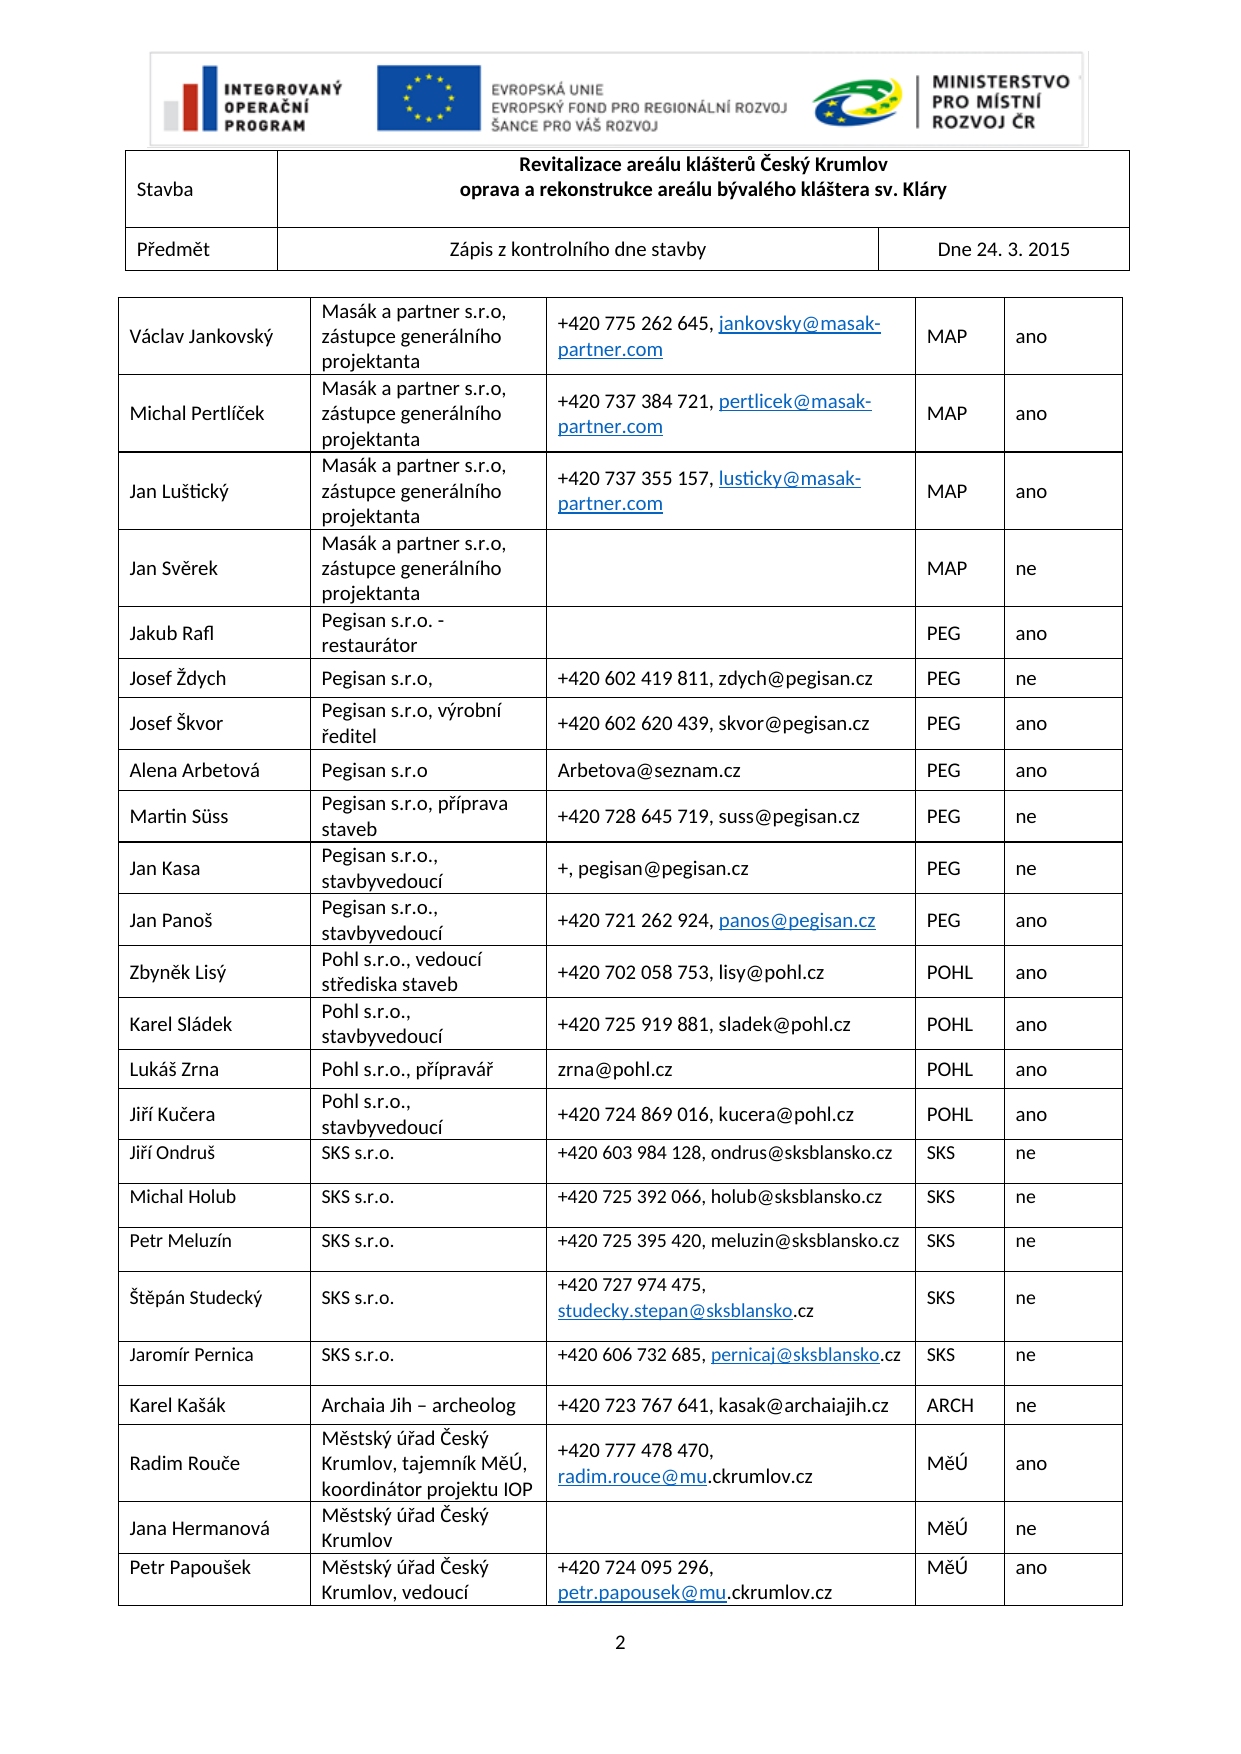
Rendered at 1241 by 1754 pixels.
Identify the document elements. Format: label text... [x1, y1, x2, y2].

table_cell Josef Škvor [119, 698, 310, 748]
table_cell ne [1005, 530, 1122, 606]
table_cell Pegisan s.r.o, příprava staveb [311, 791, 546, 841]
table_cell PEG [916, 659, 1004, 697]
table_cell [547, 607, 915, 658]
table_cell ano [1005, 1050, 1122, 1087]
table_cell ano [1005, 1425, 1122, 1501]
table_cell Radim Rouče [119, 1425, 310, 1501]
table_cell Pohl s.r.o., přípravář [311, 1050, 546, 1087]
table_cell Jan Panoš [119, 894, 310, 945]
table_cell PEG [916, 698, 1004, 748]
table_cell Masák a partner s.r.o, zástupce generálního projektanta [311, 530, 546, 606]
table_cell ne [1005, 791, 1122, 841]
table_cell +420 725 919 881, sladek@pohl.cz [547, 998, 915, 1049]
table_cell Jana Hermanová [119, 1502, 310, 1553]
table_cell Městský úřad Český Krumlov, tajemník MěÚ, koordinátor projektu IOP [311, 1425, 546, 1501]
table_cell Petr Papoušek [119, 1554, 310, 1605]
table_cell +420 777 478 470, radim.rouce@mu.ckrumlov.cz [547, 1425, 915, 1501]
table_cell POHL [916, 998, 1004, 1049]
table_cell SKS [916, 1228, 1004, 1271]
table_cell [547, 1502, 915, 1553]
table_cell +420 727 974 475, studecky.stepan@sksblansko.cz [547, 1272, 915, 1341]
table_cell PEG [916, 843, 1004, 893]
table_cell ano [1005, 894, 1122, 945]
table_cell MAP [916, 375, 1004, 451]
table_cell MAP [916, 298, 1004, 374]
table_cell Michal Holub [119, 1184, 310, 1227]
table_cell +420 724 869 016, kucera@pohl.cz [547, 1089, 915, 1139]
table_cell +420 721 262 924, panos@pegisan.cz [547, 894, 915, 945]
table_cell Petr Meluzín [119, 1228, 310, 1271]
table_cell +420 702 058 753, lisy@pohl.cz [547, 946, 915, 997]
table_cell ne [1005, 1502, 1122, 1553]
table_cell zrna@pohl.cz [547, 1050, 915, 1087]
table_cell ano [1005, 998, 1122, 1049]
table_cell ne [1005, 1140, 1122, 1183]
table_cell +420 737 355 157, lusticky@masak-partner.com [547, 453, 915, 529]
table_cell SKS [916, 1140, 1004, 1183]
table_cell +420 602 620 439, skvor@pegisan.cz [547, 698, 915, 748]
table_cell PEG [916, 791, 1004, 841]
table_cell ano [1005, 453, 1122, 529]
table_cell Pegisan s.r.o, výrobní ředitel [311, 698, 546, 748]
table_cell +420 737 384 721, pertlicek@masak-partner.com [547, 375, 915, 451]
table_cell Jan Luštický [119, 453, 310, 529]
table_cell ne [1005, 1386, 1122, 1424]
table_cell Masák a partner s.r.o, zástupce generálního projektanta [311, 453, 546, 529]
table_cell Pegisan s.r.o., stavbyvedoucí [311, 894, 546, 945]
table_cell +420 725 392 066, holub@sksblansko.cz [547, 1184, 915, 1227]
table_cell +420 775 262 645, jankovsky@masak-partner.com [547, 298, 915, 374]
table_cell SKS s.r.o. [311, 1140, 546, 1183]
table_cell Masák a partner s.r.o, zástupce generálního projektanta [311, 375, 546, 451]
table_cell ano [1005, 1089, 1122, 1139]
table_cell PEG [916, 750, 1004, 789]
table_cell ano [1005, 298, 1122, 374]
table_cell ne [1005, 1342, 1122, 1385]
table_cell Zbyněk Lisý [119, 946, 310, 997]
table_cell +420 723 767 641, kasak@archaiajih.cz [547, 1386, 915, 1424]
table_cell SKS [916, 1342, 1004, 1385]
table_cell SKS s.r.o. [311, 1272, 546, 1341]
table_cell POHL [916, 946, 1004, 997]
table_cell Pegisan s.r.o [311, 750, 546, 789]
table_cell MAP [916, 530, 1004, 606]
table_cell Jaromír Pernica [119, 1342, 310, 1385]
table_cell Jan Svěrek [119, 530, 310, 606]
table_cell Michal Pertlíček [119, 375, 310, 451]
table_cell Městský úřad Český Krumlov [311, 1502, 546, 1553]
table_cell ARCH [916, 1386, 1004, 1424]
table_cell Městský úřad Český Krumlov, vedoucí oddělení památkové péče [311, 1554, 546, 1605]
table_cell Martin Süss [119, 791, 310, 841]
table_cell PEG [916, 607, 1004, 658]
table_cell SKS s.r.o. [311, 1184, 546, 1227]
table_cell MěÚ [916, 1425, 1004, 1501]
table_cell Pohl s.r.o., vedoucí střediska staveb [311, 946, 546, 997]
table_cell +420 725 395 420, meluzin@sksblansko.cz [547, 1228, 915, 1271]
table_cell ano [1005, 750, 1122, 789]
table_cell +420 606 732 685, pernicaj@sksblansko.cz [547, 1342, 915, 1385]
table_cell PEG [916, 894, 1004, 945]
table_cell Pegisan s.r.o, [311, 659, 546, 697]
table_cell Jiří Kučera [119, 1089, 310, 1139]
table_cell Arbetova@seznam.cz [547, 750, 915, 789]
table_cell Lukáš Zrna [119, 1050, 310, 1087]
table_cell SKS s.r.o. [311, 1342, 546, 1385]
table_cell ano [1005, 698, 1122, 748]
table_cell MAP [916, 453, 1004, 529]
table_cell Václav Jankovský [119, 298, 310, 374]
table_cell +, pegisan@pegisan.cz [547, 843, 915, 893]
table_cell Jan Kasa [119, 843, 310, 893]
table_cell Jakub Rafl [119, 607, 310, 658]
table_cell Pegisan s.r.o., stavbyvedoucí [311, 843, 546, 893]
table_cell MěÚ [916, 1554, 1004, 1605]
table_cell ne [1005, 1184, 1122, 1227]
table_cell +420 724 095 296, petr.papousek@mu.ckrumlov.cz [547, 1554, 915, 1605]
table_cell POHL [916, 1089, 1004, 1139]
table_cell ne [1005, 1228, 1122, 1271]
table_cell MěÚ [916, 1502, 1004, 1553]
table_cell ne [1005, 843, 1122, 893]
table_cell Archaia Jih – archeolog [311, 1386, 546, 1424]
table_cell ano [1005, 946, 1122, 997]
table_cell ano [1005, 375, 1122, 451]
table_cell +420 602 419 811, zdych@pegisan.cz [547, 659, 915, 697]
table_cell Pegisan s.r.o. - restaurátor [311, 607, 546, 658]
table_cell ano [1005, 607, 1122, 658]
table_cell Karel Sládek [119, 998, 310, 1049]
table_cell SKS s.r.o. [311, 1228, 546, 1271]
table_cell +420 728 645 719, suss@pegisan.cz [547, 791, 915, 841]
table_cell SKS [916, 1184, 1004, 1227]
table_cell Štěpán Studecký [119, 1272, 310, 1341]
table_cell Karel Kašák [119, 1386, 310, 1424]
table_cell Masák a partner s.r.o, zástupce generálního projektanta [311, 298, 546, 374]
table_cell [547, 530, 915, 606]
table_cell Pohl s.r.o., stavbyvedoucí [311, 998, 546, 1049]
table_cell Josef Ždych [119, 659, 310, 697]
table_cell ne [1005, 659, 1122, 697]
table_cell Pohl s.r.o., stavbyvedoucí [311, 1089, 546, 1139]
table_cell +420 603 984 128, ondrus@sksblansko.cz [547, 1140, 915, 1183]
table_cell SKS [916, 1272, 1004, 1341]
picture [147, 51, 1090, 149]
table_cell ano [1005, 1554, 1122, 1605]
table_cell ne [1005, 1272, 1122, 1341]
table_cell POHL [916, 1050, 1004, 1087]
table_cell Alena Arbetová [119, 750, 310, 789]
table_cell Jiří Ondruš [119, 1140, 310, 1183]
